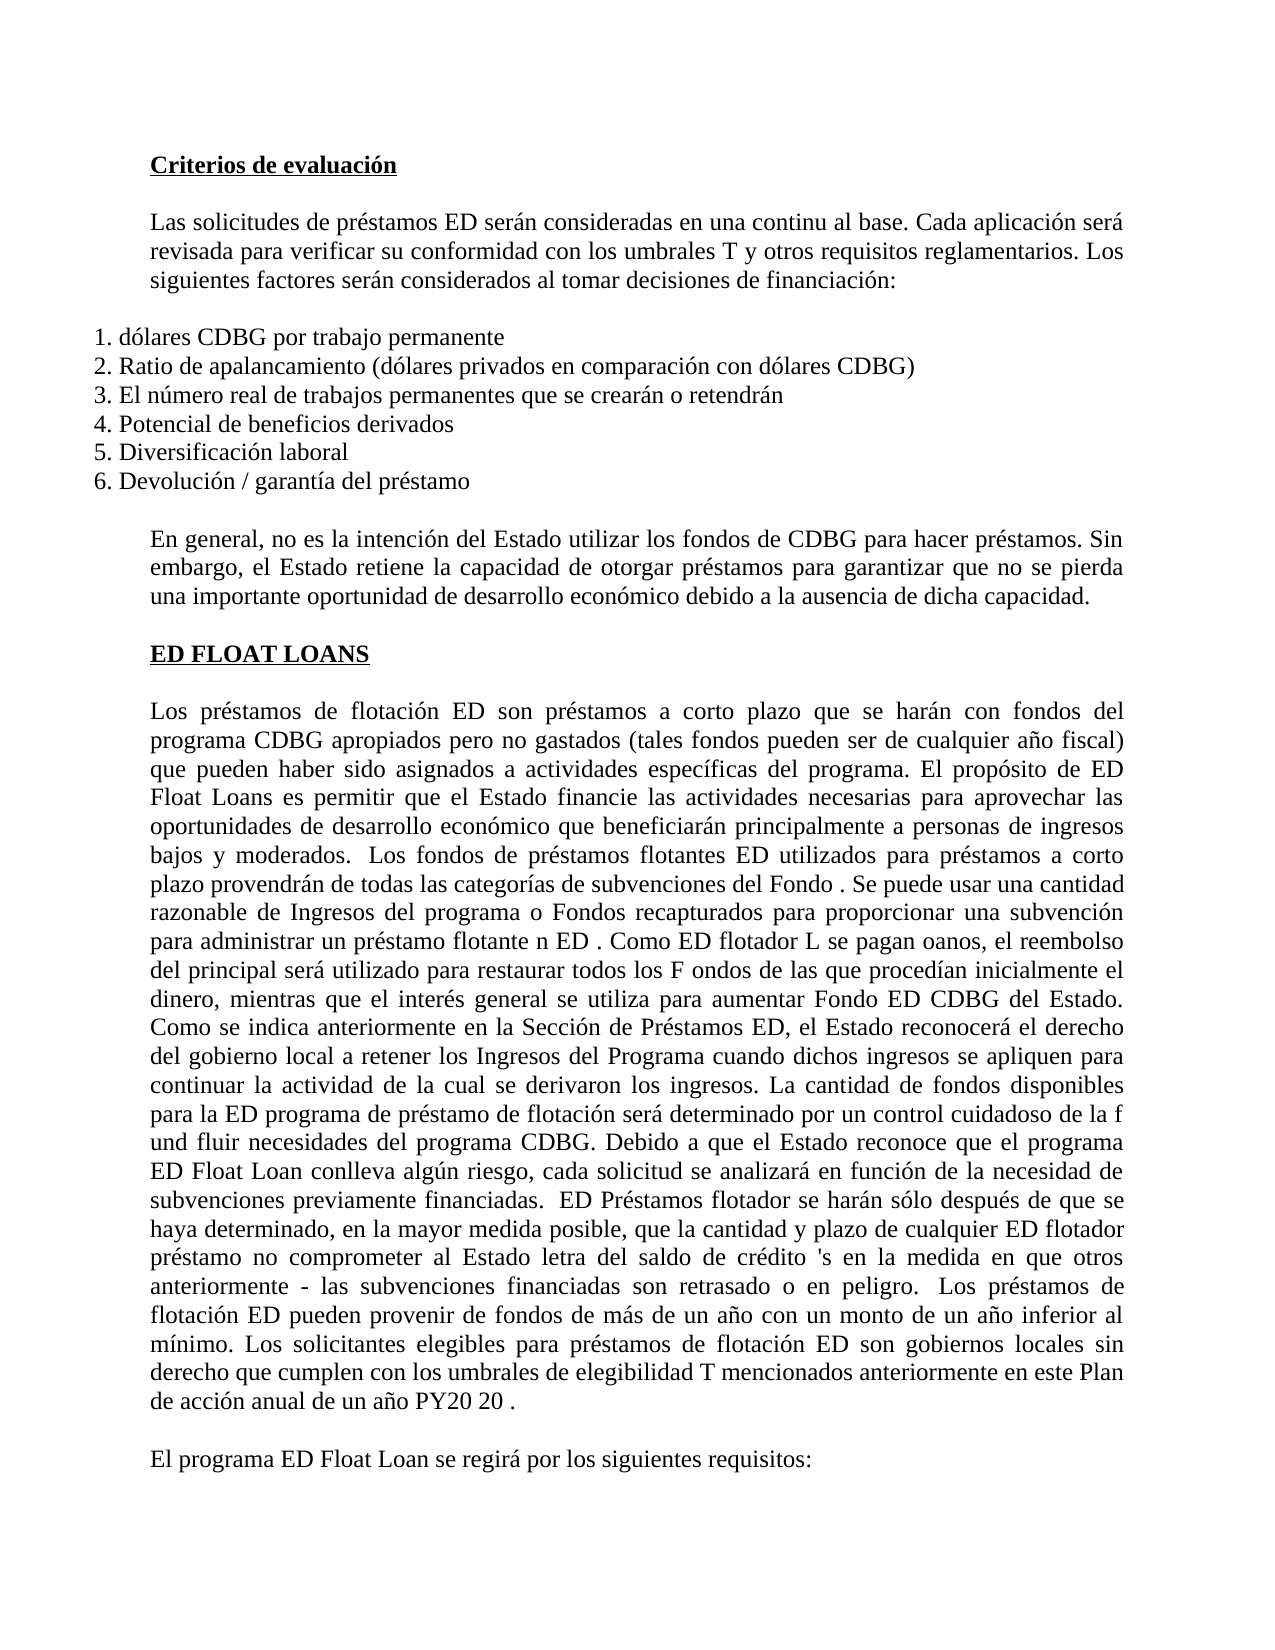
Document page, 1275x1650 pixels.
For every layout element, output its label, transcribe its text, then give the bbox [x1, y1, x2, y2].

text 1. dólares CDBG por trabajo permanente [94, 322, 1125, 351]
text Las solicitudes de préstamos ED serán consideradas en una continu al base. Cada aplicación será revisada para verificar su conformidad con los umbrales T y otros requisitos reglamentarios. Los siguientes factores serán considerados al tomar decisiones de financiación: [150, 207, 1125, 294]
text 5. Diversificación laboral [94, 437, 1125, 466]
text 6. Devolución / garantía del préstamo [94, 466, 1125, 495]
text 2. Ratio de apalancamiento (dólares privados en comparación con dólares CDBG) [94, 351, 1125, 380]
text 4. Potencial de beneficios derivados [94, 409, 1125, 437]
text El programa ED Float Loan se regirá por los siguientes requisitos: [150, 1444, 1125, 1472]
text En general, no es la intención del Estado utilizar los fondos de CDBG para hacer préstamos. Sin embargo, el Estado retiene la capacidad de otorgar préstamos para garantizar que no se pierda una importante oportunidad de desarrollo económico debido a la ausencia de dicha capacidad. [150, 524, 1125, 610]
text 3. El número real de trabajos permanentes que se crearán o retendrán [94, 380, 1125, 409]
text Los préstamos de flotación ED son préstamos a corto plazo que se harán con fondos del programa CDBG apropiados pero no gastados (tales fondos pueden ser de cualquier año fiscal) que pueden haber sido asignados a actividades específicas del programa. El propósito de ED Float Loans es permitir que el Estado financie las actividades necesarias para aprovechar las oportunidades de desarrollo económico que beneficiarán principalmente a personas de ingresos bajos y moderados. Los fondos de préstamos flotantes ED utilizados para préstamos a corto plazo provendrán de todas las categorías de subvenciones del Fondo . Se puede usar una cantidad razonable de Ingresos del programa o Fondos recapturados para proporcionar una subvención para administrar un préstamo flotante n ED . Como ED flotador L se pagan oanos, el reembolso del principal será utilizado para restaurar todos los F ondos de las que procedían inicialmente el dinero, mientras que el interés general se utiliza para aumentar Fondo ED CDBG del Estado. Como se indica anteriormente en la Sección de Préstamos ED, el Estado reconocerá el derecho del gobierno local a retener los Ingresos del Programa cuando dichos ingresos se apliquen para continuar la actividad de la cual se derivaron los ingresos. La cantidad de fondos disponibles para la ED programa de préstamo de flotación será determinado por un control cuidadoso de la f und fluir necesidades del programa CDBG. Debido a que el Estado reconoce que el programa ED Float Loan conlleva algún riesgo, cada solicitud se analizará en función de la necesidad de subvenciones previamente financiadas. ED Préstamos flotador se harán sólo después de que se haya determinado, en la mayor medida posible, que la cantidad y plazo de cualquier ED flotador préstamo no comprometer al Estado letra del saldo de crédito 's en la medida en que otros anteriormente - las subvenciones financiadas son retrasado o en peligro. Los préstamos de flotación ED pueden provenir de fondos de más de un año con un monto de un año inferior al mínimo. Los solicitantes elegibles para préstamos de flotación ED son gobiernos locales sin derecho que cumplen con los umbrales de elegibilidad T mencionados anteriormente en este Plan de acción anual de un año PY20 20 . [150, 696, 1125, 1415]
text ED FLOAT LOANS [150, 639, 1125, 667]
text Criterios de evaluación [150, 150, 1125, 179]
